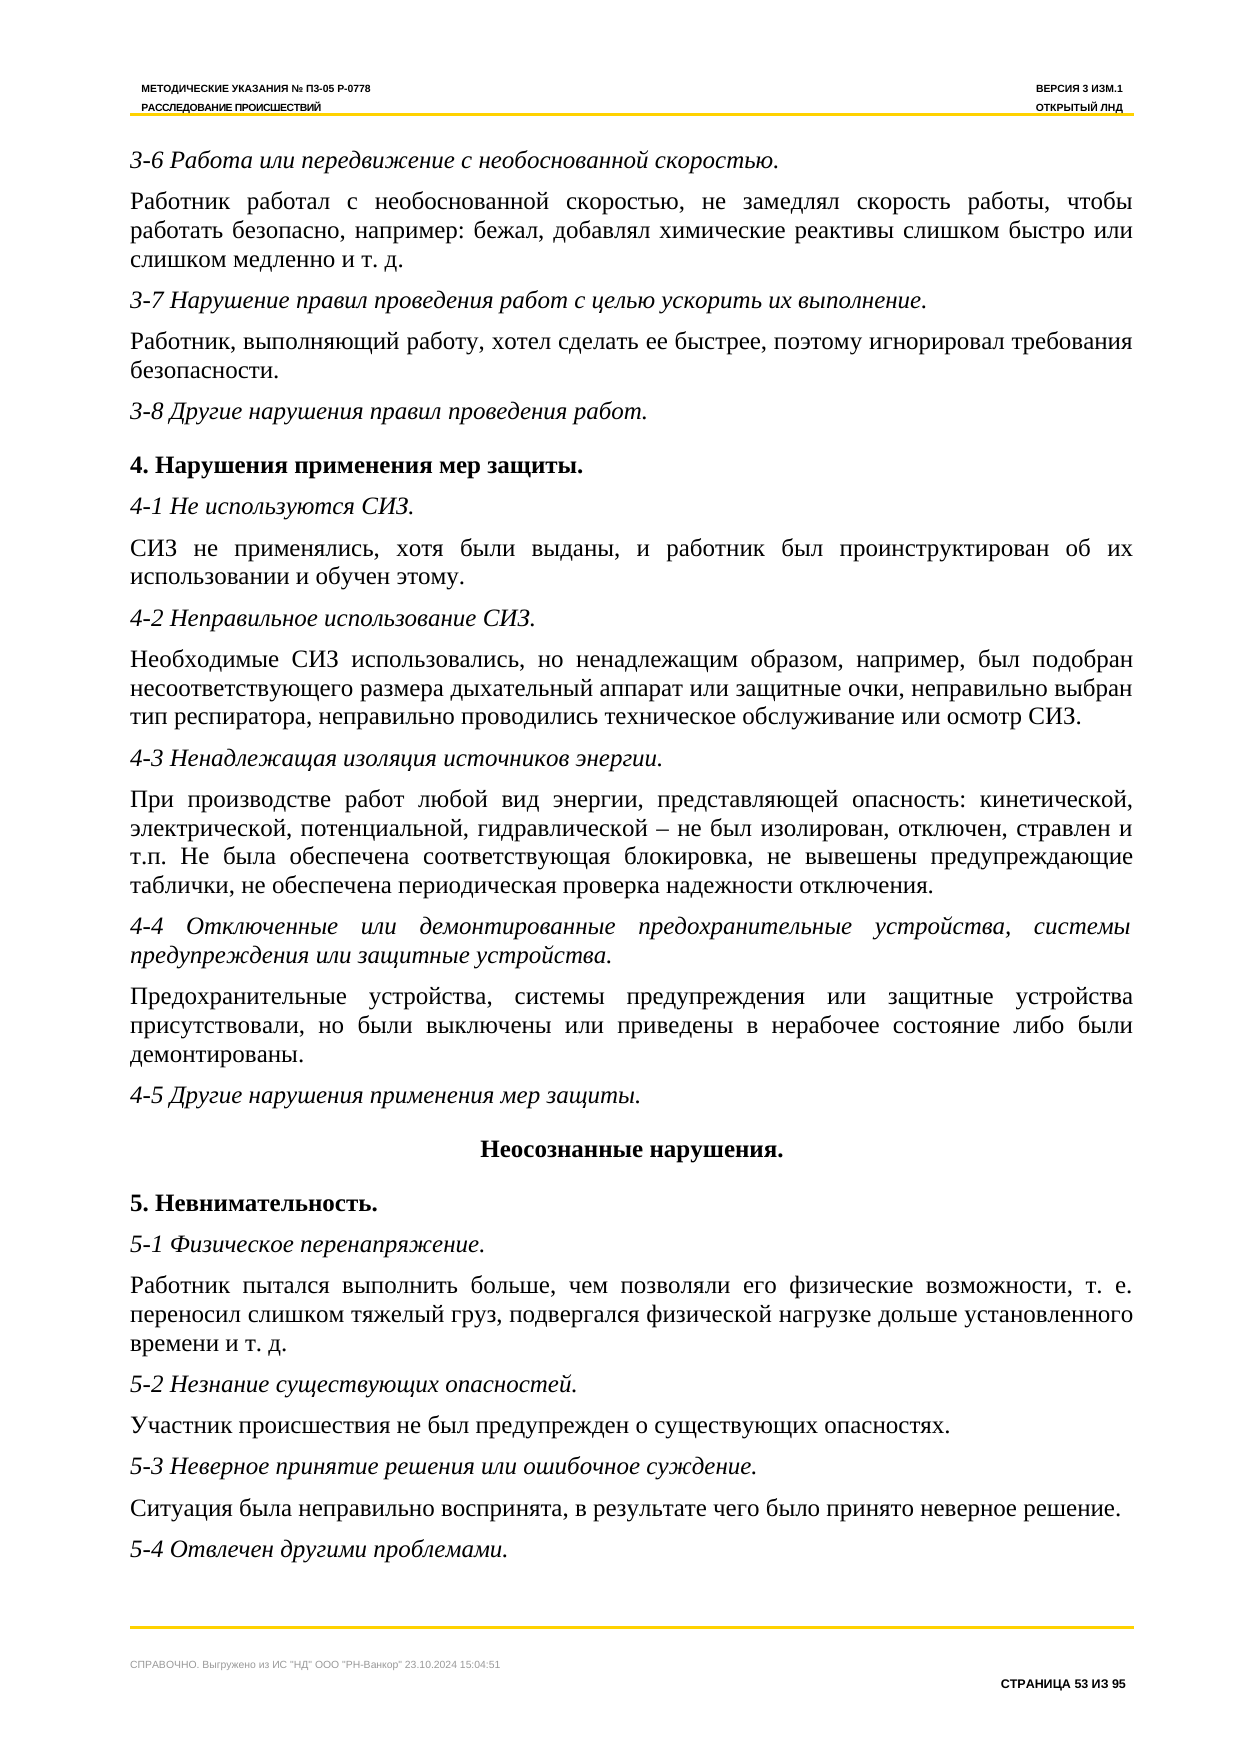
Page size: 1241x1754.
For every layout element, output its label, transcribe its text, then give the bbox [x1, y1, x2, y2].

text 3-7 Нарушение правил проведения работ с целью ускорить их выполнение. [130, 285, 1134, 314]
text Необходимые СИЗ использовались, но ненадлежащим образом, например, был подобран несоответствующего размера дыхательный аппарат или защитные очки, неправильно выбран тип респиратора, неправильно проводились техническое обслуживание или осмотр СИЗ. [130, 644, 1134, 730]
text 3-6 Работа или передвижение с необоснованной скоростью. [130, 145, 1134, 174]
text Участник происшествия не был предупрежден о существующих опасностях. [130, 1410, 1134, 1439]
text СИЗ не применялись, хотя были выданы, и работник был проинструктирован об их использовании и обучен этому. [130, 533, 1134, 590]
text 4-3 Ненадлежащая изоляция источников энергии. [130, 743, 1134, 771]
text 5. Невнимательность. [130, 1188, 1134, 1216]
text Предохранительные устройства, системы предупреждения или защитные устройства присутствовали, но были выключены или приведены в нерабочее состояние либо были демонтированы. [130, 981, 1134, 1068]
text 4-4 Отключенные или демонтированные предохранительные устройства, системы предупреждения или защитные устройства. [130, 911, 1134, 969]
text Работник пытался выполнить больше, чем позволяли его физические возможности, т. е. переносил слишком тяжелый груз, подвергался физической нагрузке дольше установленного времени и т. д. [130, 1270, 1134, 1356]
text 4-2 Неправильное использование СИЗ. [130, 603, 1134, 631]
text Неосознанные нарушения. [130, 1134, 1134, 1163]
text 4-1 Не используются СИЗ. [130, 491, 1134, 520]
text 5-4 Отвлечен другими проблемами. [130, 1534, 1134, 1563]
text 4. Нарушения применения мер защиты. [130, 450, 1134, 479]
text 5-2 Незнание существующих опасностей. [130, 1369, 1134, 1398]
text Работник, выполняющий работу, хотел сделать ее быстрее, поэтому игнорировал требования безопасности. [130, 326, 1134, 384]
text 3-8 Другие нарушения правил проведения работ. [130, 396, 1134, 425]
text Ситуация была неправильно воспринята, в результате чего было принято неверное решение. [130, 1493, 1134, 1521]
text Работник работал с необоснованной скоростью, не замедлял скорость работы, чтобы работать безопасно, например: бежал, добавлял химические реактивы слишком быстро или слишком медленно и т. д. [130, 186, 1134, 273]
text При производстве работ любой вид энергии, представляющей опасность: кинетической, электрической, потенциальной, гидравлической – не был изолирован, отключен, стравлен и т.п. Не была обеспечена соответствующая блокировка, не вывешены предупреждающие таблички, не обеспечена периодическая проверка надежности отключения. [130, 784, 1134, 899]
text 5-3 Неверное принятие решения или ошибочное суждение. [130, 1451, 1134, 1480]
text 4-5 Другие нарушения применения мер защиты. [130, 1080, 1134, 1109]
text 5-1 Физическое перенапряжение. [130, 1229, 1134, 1258]
